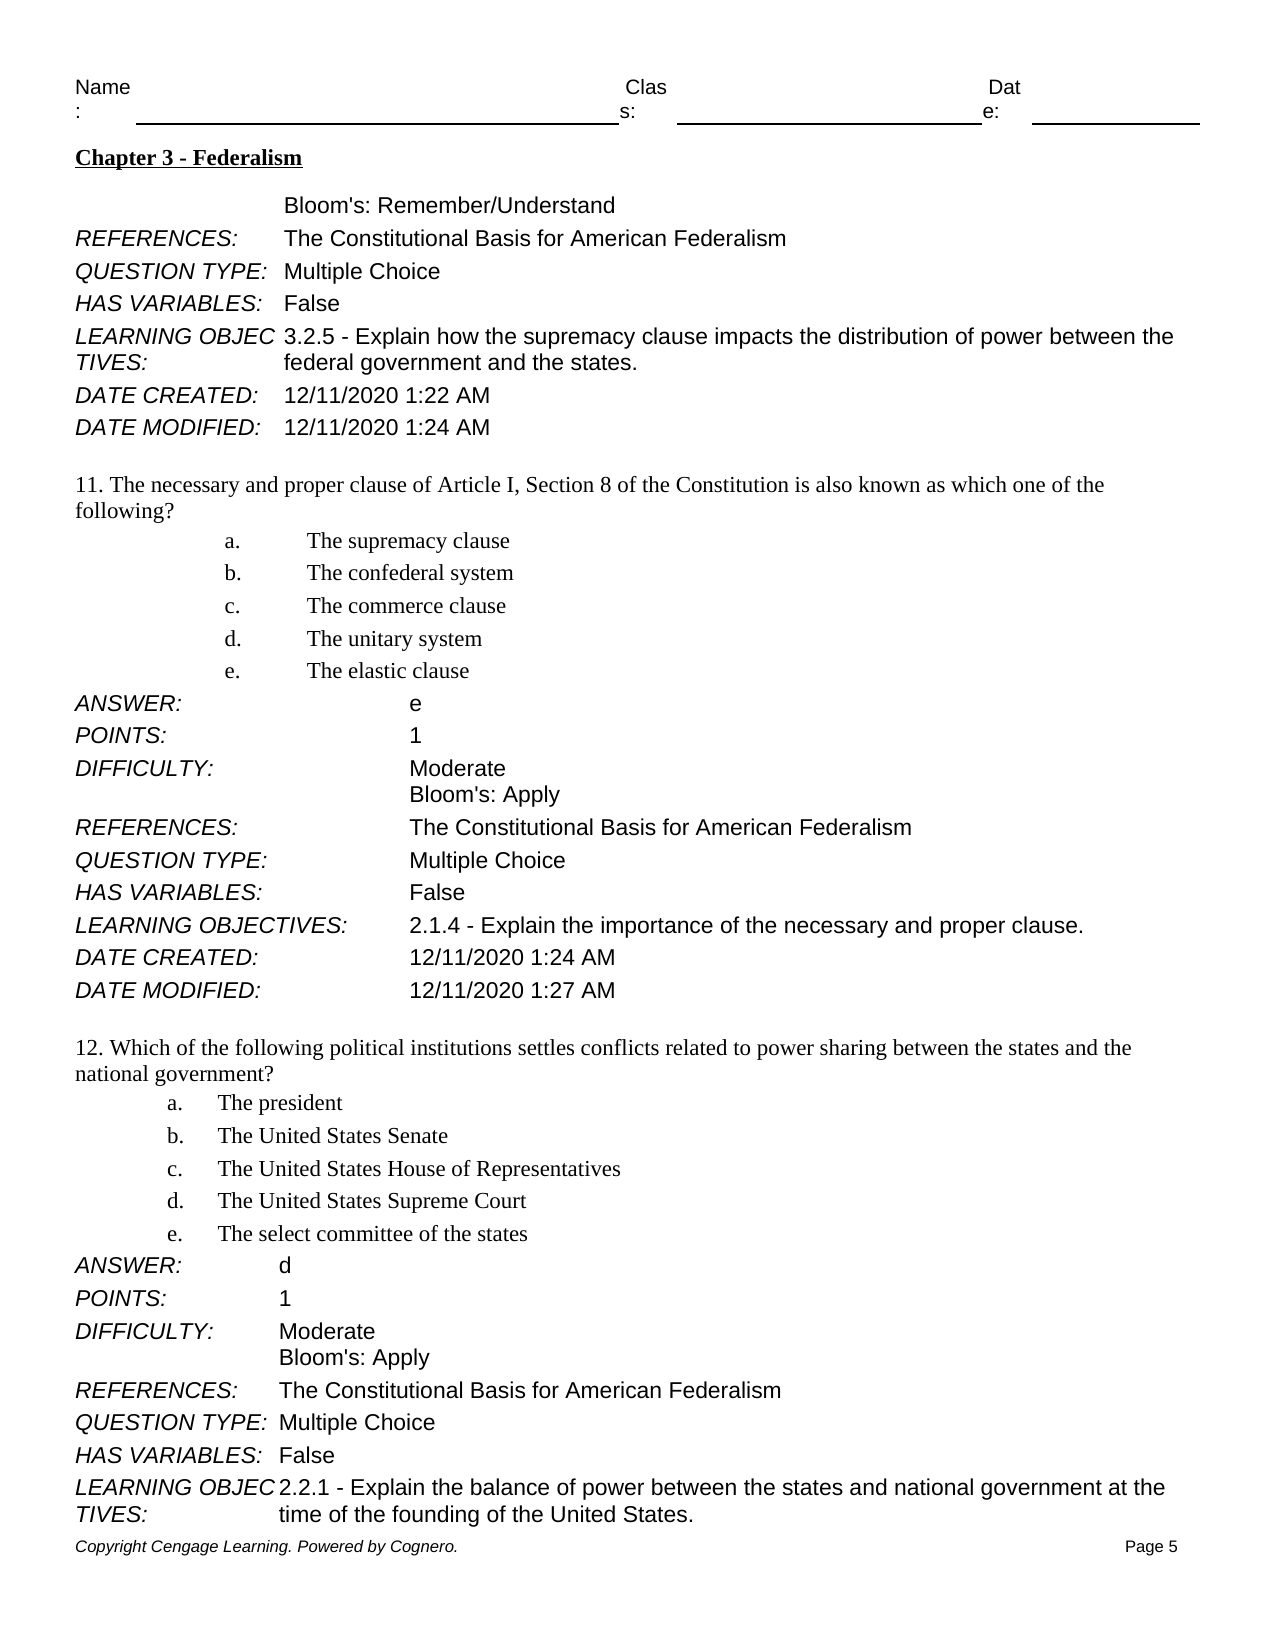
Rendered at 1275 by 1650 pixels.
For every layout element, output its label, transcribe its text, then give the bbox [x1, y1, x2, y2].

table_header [75, 189, 1200, 444]
table_header 11. The necessary and proper clause of Article I, Section 8 of the Constitution is also known as which one of the following? [75, 471, 1200, 1007]
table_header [75, 1034, 1200, 1530]
